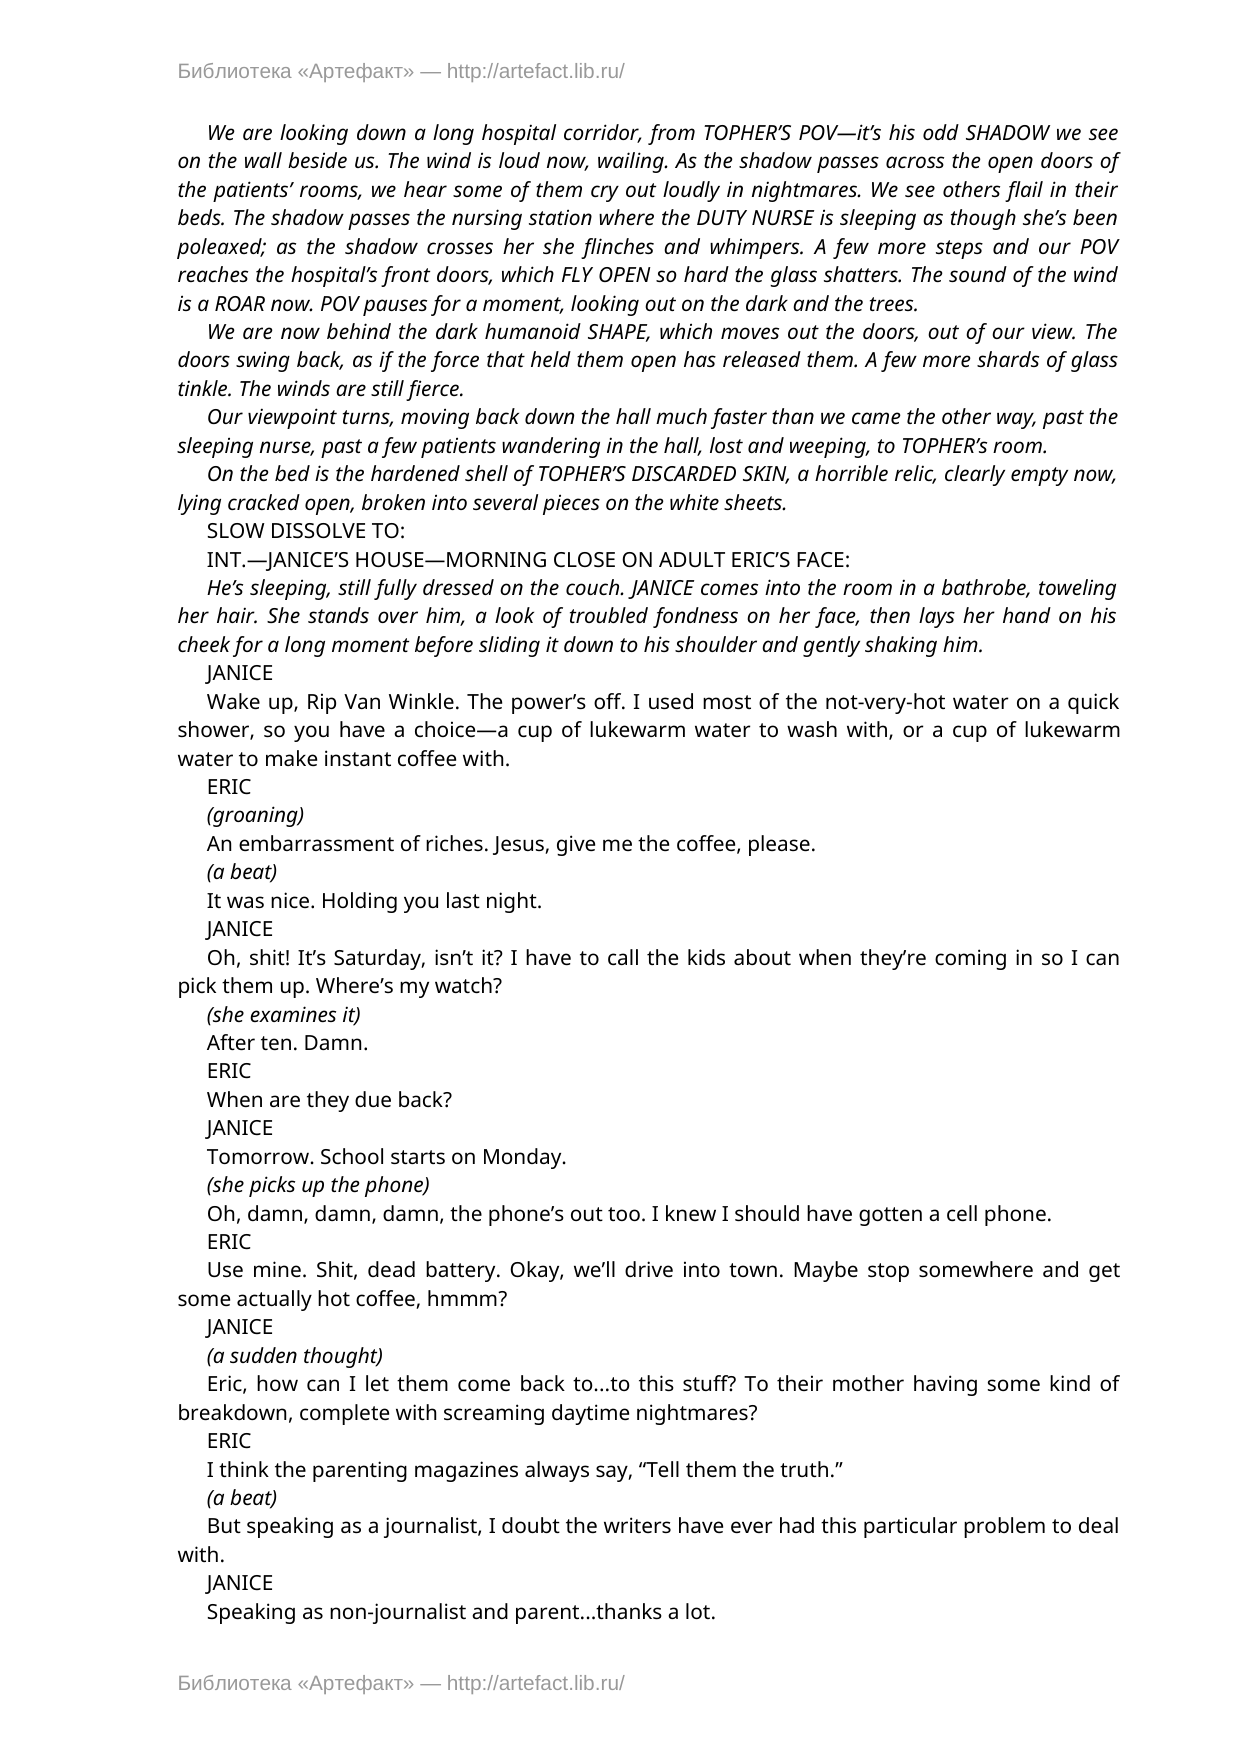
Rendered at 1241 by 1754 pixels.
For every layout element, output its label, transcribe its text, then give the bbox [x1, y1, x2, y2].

text (a beat) [177, 1483, 1122, 1512]
text Tomorrow. School starts on Monday. [177, 1142, 1122, 1170]
text It was nice. Holding you last night. [177, 886, 1122, 914]
text We are looking down a long hospital corridor, from TOPHER’S POV—it’s his odd SHADOW we see on the wall beside us. The wind is loud now, wailing. As the shadow passes across the open doors of the patients’ rooms, we hear some of them cry out loudly in nightmares. We see others flail in their beds. The shadow passes the nursing station where the DUTY NURSE is sleeping as though she’s been poleaxed; as the shadow crosses her she flinches and whimpers. A few more steps and our POV reaches the hospital’s front doors, which FLY OPEN so hard the glass shatters. The sound of the wind is a ROAR now. POV pauses for a moment, looking out on the dark and the trees. [177, 118, 1122, 317]
text Our viewpoint turns, moving back down the hall much faster than we came the other way, past the sleeping nurse, past a few patients wandering in the hall, lost and weeping, to TOPHER’s room. [177, 402, 1122, 459]
text Oh, damn, damn, damn, the phone’s out too. I knew I should have gotten a cell phone. [177, 1199, 1122, 1227]
text ERIC [177, 1426, 1122, 1455]
text Wake up, Rip Van Winkle. The power’s off. I used most of the not-very-hot water on a quick shower, so you have a choice—a cup of lukewarm water to wash with, or a cup of lukewarm water to make instant coffee with. [177, 687, 1122, 772]
text When are they due back? [177, 1085, 1122, 1113]
text On the bed is the hardened shell of TOPHER’S DISCARDED SKIN, a horrible relic, clearly empty now, lying cracked open, broken into several pieces on the white sheets. [177, 459, 1122, 516]
text (she examines it) [177, 1000, 1122, 1028]
text I think the parenting magazines always say, “Tell them the truth.” [177, 1455, 1122, 1483]
text JANICE [177, 914, 1122, 943]
text Eric, how can I let them come back to...to this stuff? To their mother having some kind of breakdown, complete with screaming daytime nightmares? [177, 1369, 1122, 1426]
text JANICE [177, 1312, 1122, 1341]
text (groaning) [177, 801, 1122, 829]
text Use mine. Shit, dead battery. Okay, we’ll drive into town. Maybe stop somewhere and get some actually hot coffee, hmmm? [177, 1256, 1122, 1312]
text ERIC [177, 772, 1122, 801]
text ERIC [177, 1057, 1122, 1085]
text After ten. Damn. [177, 1028, 1122, 1057]
text An embarrassment of riches. Jesus, give me the coffee, please. [177, 829, 1122, 857]
text Speaking as non-journalist and parent...thanks a lot. [177, 1597, 1122, 1625]
text ERIC [177, 1227, 1122, 1256]
text He’s sleeping, still fully dressed on the couch. JANICE comes into the room in a bathrobe, toweling her hair. She stands over him, a look of troubled fondness on her face, then lays her hand on his cheek for a long moment before sliding it down to his shoulder and gently shaking him. [177, 573, 1122, 658]
text (she picks up the phone) [177, 1170, 1122, 1199]
text SLOW DISSOLVE TO: [177, 516, 1122, 545]
text Oh, shit! It’s Saturday, isn’t it? I have to call the kids about when they’re coming in so I can pick them up. Where’s my watch? [177, 943, 1122, 1000]
text (a beat) [177, 857, 1122, 886]
text JANICE [177, 658, 1122, 687]
text JANICE [177, 1113, 1122, 1142]
text JANICE [177, 1568, 1122, 1597]
text INT.—JANICE’S HOUSE—MORNING CLOSE ON ADULT ERIC’S FACE: [177, 545, 1122, 573]
text We are now behind the dark humanoid SHAPE, which moves out the doors, out of our view. The doors swing back, as if the force that held them open has released them. A few more shards of glass tinkle. The winds are still fierce. [177, 317, 1122, 402]
text (a sudden thought) [177, 1341, 1122, 1369]
text But speaking as a journalist, I doubt the writers have ever had this particular problem to deal with. [177, 1512, 1122, 1568]
